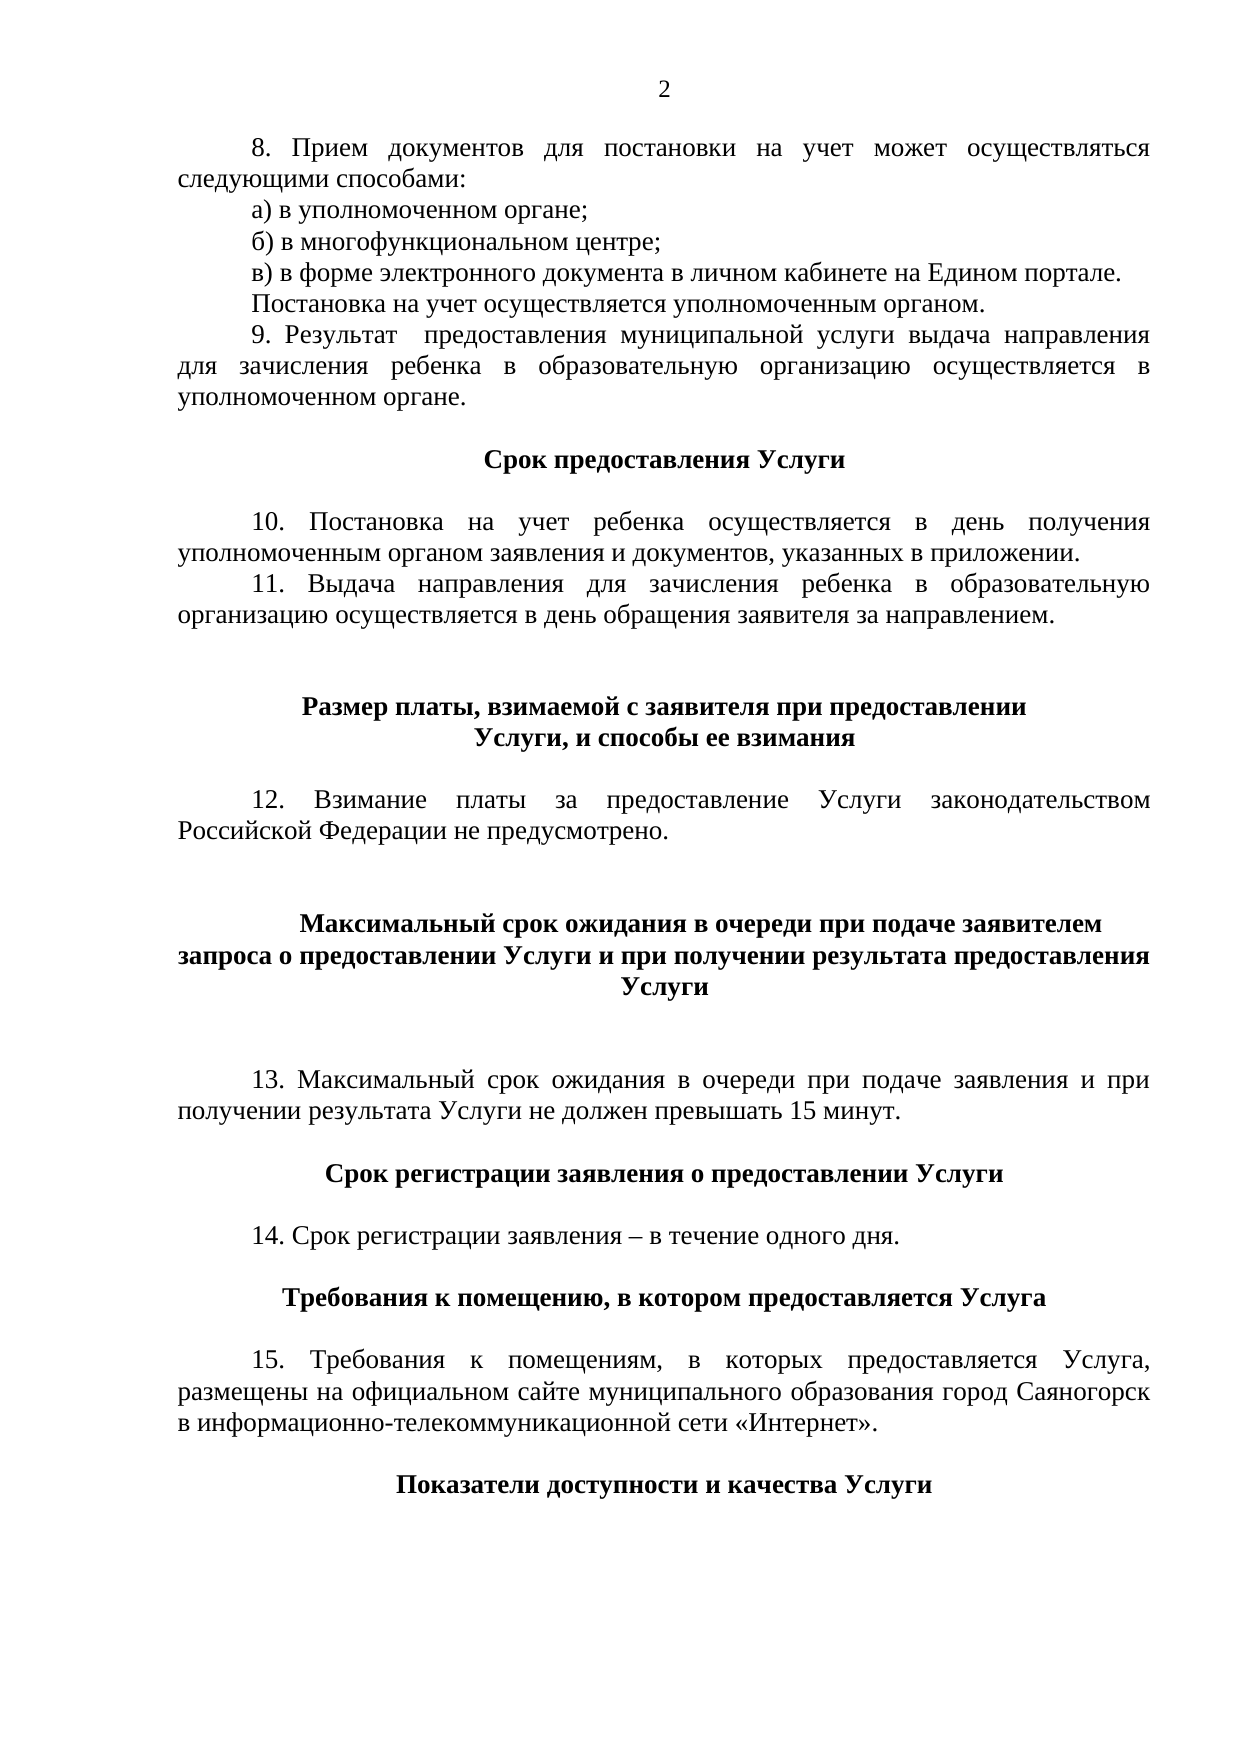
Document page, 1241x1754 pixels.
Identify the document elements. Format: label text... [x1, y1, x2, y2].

text Срок предоставления Услуги [177, 443, 1152, 474]
text 12. Взимание платы за предоставление Услуги законодательством Российской Федерации не предусмотрено. [177, 783, 1152, 845]
text Постановка на учет осуществляется уполномоченным органом. [177, 287, 1152, 318]
text 15. Требования к помещениям, в которых предоставляется Услуга, размещены на официальном сайте муниципального образования город Саяногорск в информационно-телекоммуникационной сети «Интернет». [177, 1344, 1152, 1437]
text в) в форме электронного документа в личном кабинете на Едином портале. [177, 256, 1152, 287]
text 11. Выдача направления для зачисления ребенка в образовательную организацию осуществляется в день обращения заявителя за направлением. [177, 567, 1152, 630]
text а) в уполномоченном органе; [177, 194, 1152, 225]
text б) в многофункциональном центре; [177, 225, 1152, 256]
text Размер платы, взимаемой с заявителя при предоставлении [177, 689, 1152, 721]
text 13. Максимальный срок ожидания в очереди при подаче заявления и при получении результата Услуги не должен превышать 15 минут. [177, 1063, 1152, 1126]
text 14. Срок регистрации заявления – в течение одного дня. [177, 1219, 1152, 1250]
text Услуги, и способы ее взимания [177, 721, 1152, 752]
text Срок регистрации заявления о предоставлении Услуги [177, 1157, 1152, 1188]
text 10. Постановка на учет ребенка осуществляется в день получения уполномоченным органом заявления и документов, указанных в приложении. [177, 505, 1152, 567]
text Показатели доступности и качества Услуги [177, 1468, 1152, 1499]
text Требования к помещению, в котором предоставляется Услуга [177, 1281, 1152, 1312]
text 9. Результат предоставления муниципальной услуги выдача направления для зачисления ребенка в образовательную организацию осуществляется в уполномоченном органе. [177, 318, 1152, 412]
text 8. Прием документов для постановки на учет может осуществляться следующими способами: [177, 131, 1152, 194]
text Максимальный срок ожидания в очереди при подаче заявителем запроса о предоставлении Услуги и при получении результата предоставления Услуги [177, 908, 1152, 1001]
